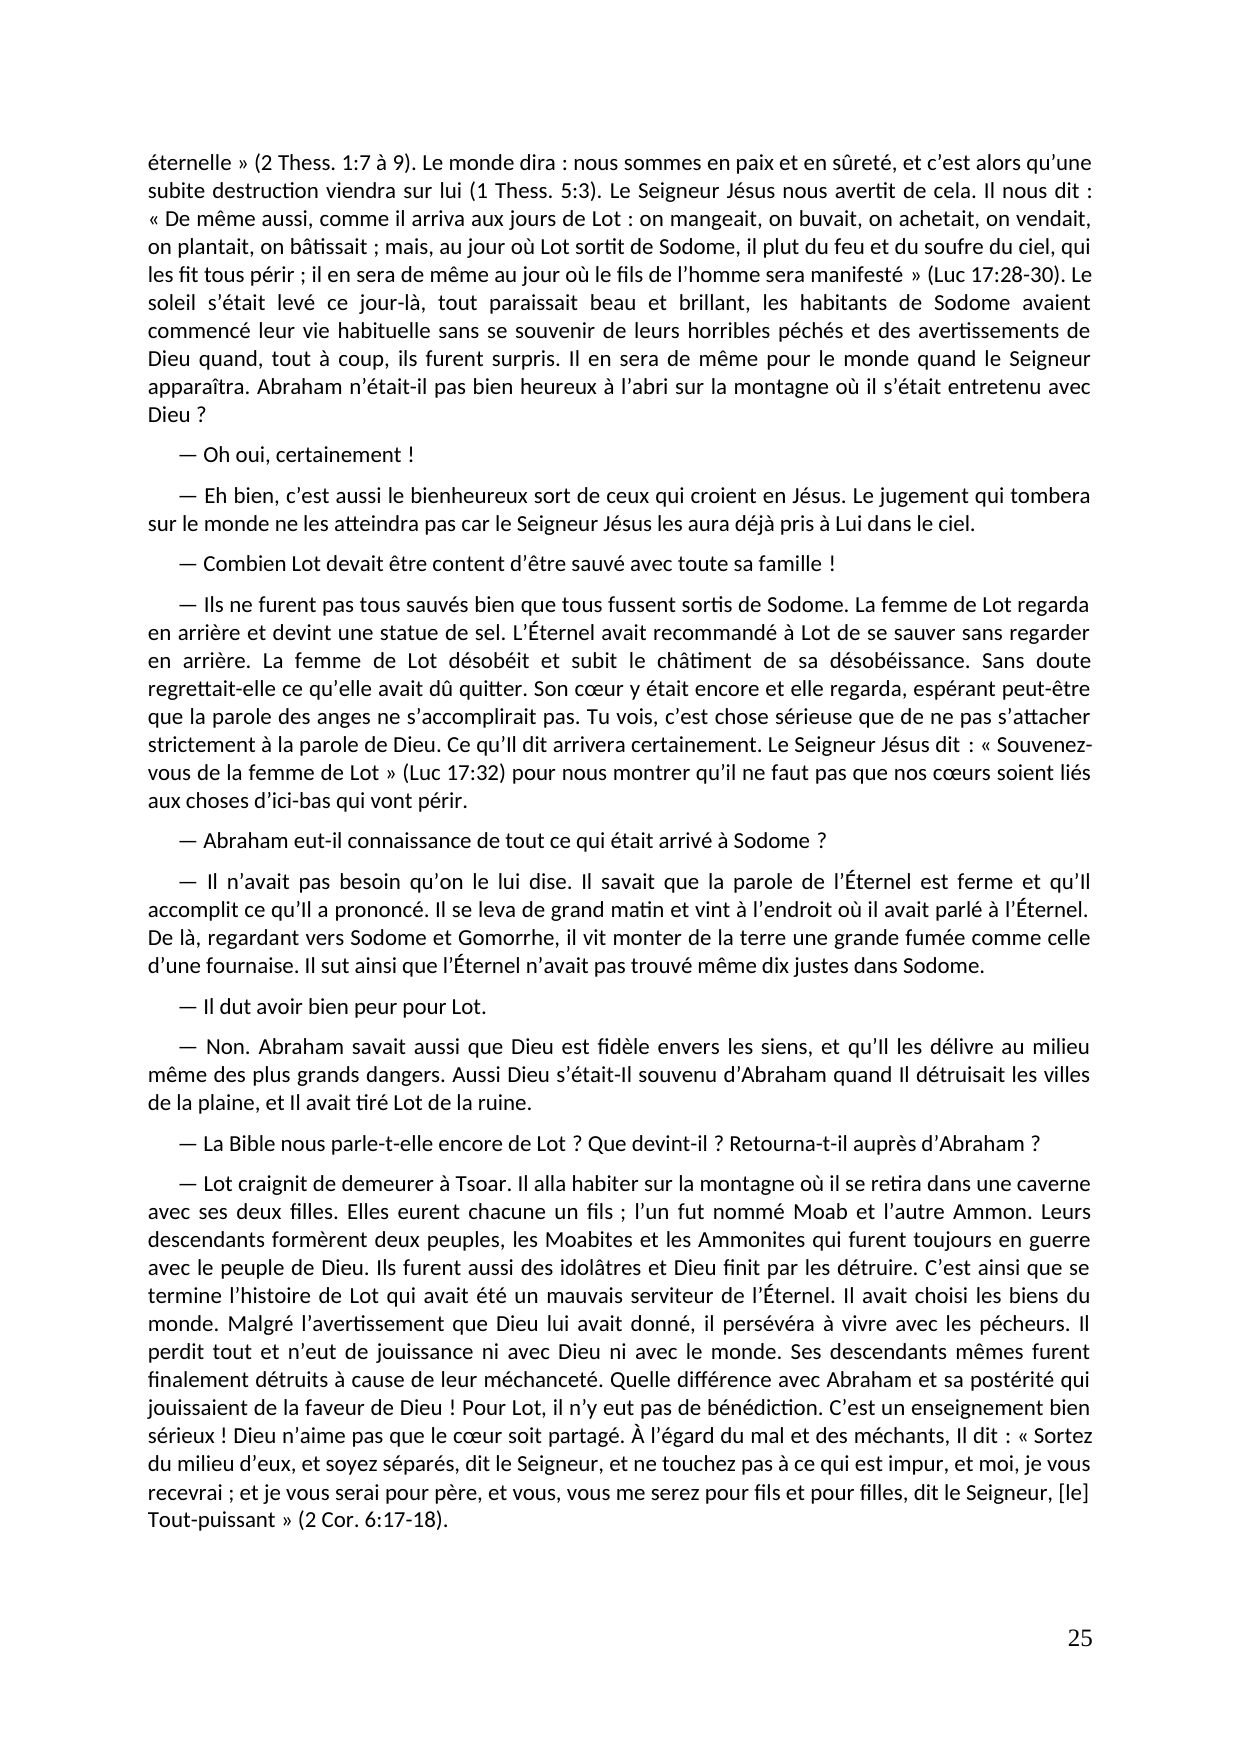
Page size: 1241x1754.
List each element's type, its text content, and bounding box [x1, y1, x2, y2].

text — Lot craignit de demeurer à Tsoar. Il alla habiter sur la montagne où il se retira dans une caverne avec ses deux filles. Elles eurent chacune un fils ; l’un fut nommé Moab et l’autre Ammon. Leurs descendants formèrent deux peuples, les Moabites et les Ammonites qui furent toujours en guerre avec le peuple de Dieu. Ils furent aussi des idolâtres et Dieu finit par les détruire. C’est ainsi que se termine l’histoire de Lot qui avait été un mauvais serviteur de l’Éternel. Il avait choisi les biens du monde. Malgré l’avertissement que Dieu lui avait donné, il persévéra à vivre avec les pécheurs. Il perdit tout et n’eut de jouissance ni avec Dieu ni avec le monde. Ses descendants mêmes furent finalement détruits à cause de leur méchanceté. Quelle différence avec Abraham et sa postérité qui jouissaient de la faveur de Dieu ! Pour Lot, il n’y eut pas de bénédiction. C’est un enseignement bien sérieux ! Dieu n’aime pas que le cœur soit partagé. À l’égard du mal et des méchants, Il dit : « Sortez du milieu d’eux, et soyez séparés, dit le Seigneur, et ne touchez pas à ce qui est impur, et moi, je vous recevrai ; et je vous serai pour père, et vous, vous me serez pour fils et pour filles, dit le Seigneur, [le] Tout-puissant » (2 Cor. 6:17-18). [148, 1169, 1092, 1534]
text — Combien Lot devait être content d’être sauvé avec toute sa famille ! [148, 549, 1092, 577]
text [148, 148, 1092, 428]
text — La Bible nous parle-t-elle encore de Lot ? Que devint-il ? Retourna-t-il auprès d’Abraham ? [148, 1129, 1092, 1157]
text — Ils ne furent pas tous sauvés bien que tous fussent sortis de Sodome. La femme de Lot regarda en arrière et devint une statue de sel. L’Éternel avait recommandé à Lot de se sauver sans regarder en arrière. La femme de Lot désobéit et subit le châtiment de sa désobéissance. Sans doute regrettait-elle ce qu’elle avait dû quitter. Son cœur y était encore et elle regarda, espérant peut-être que la parole des anges ne s’accomplirait pas. Tu vois, c’est chose sérieuse que de ne pas s’attacher strictement à la parole de Dieu. Ce qu’Il dit arrivera certainement. Le Seigneur Jésus dit : « Souvenez-vous de la femme de Lot » (Luc 17:32) pour nous montrer qu’il ne faut pas que nos cœurs soient liés aux choses d’ici-bas qui vont périr. [148, 590, 1092, 814]
text — Il dut avoir bien peur pour Lot. [148, 992, 1092, 1020]
text — Eh bien, c’est aussi le bienheureux sort de ceux qui croient en Jésus. Le jugement qui tombera sur le monde ne les atteindra pas car le Seigneur Jésus les aura déjà pris à Lui dans le ciel. [148, 481, 1092, 537]
text — Non. Abraham savait aussi que Dieu est fidèle envers les siens, et qu’Il les délivre au milieu même des plus grands dangers. Aussi Dieu s’était-Il souvenu d’Abraham quand Il détruisait les villes de la plaine, et Il avait tiré Lot de la ruine. [148, 1032, 1092, 1116]
text — Il n’avait pas besoin qu’on le lui dise. Il savait que la parole de l’Éternel est ferme et qu’Il accomplit ce qu’Il a prononcé. Il se leva de grand matin et vint à l’endroit où il avait parlé à l’Éternel. De là, regardant vers Sodome et Gomorrhe, il vit monter de la terre une grande fumée comme celle d’une fournaise. Il sut ainsi que l’Éternel n’avait pas trouvé même dix justes dans Sodome. [148, 867, 1092, 979]
text — Abraham eut-il connaissance de tout ce qui était arrivé à Sodome ? [148, 827, 1092, 855]
text — Oh oui, certainement ! [148, 440, 1092, 468]
